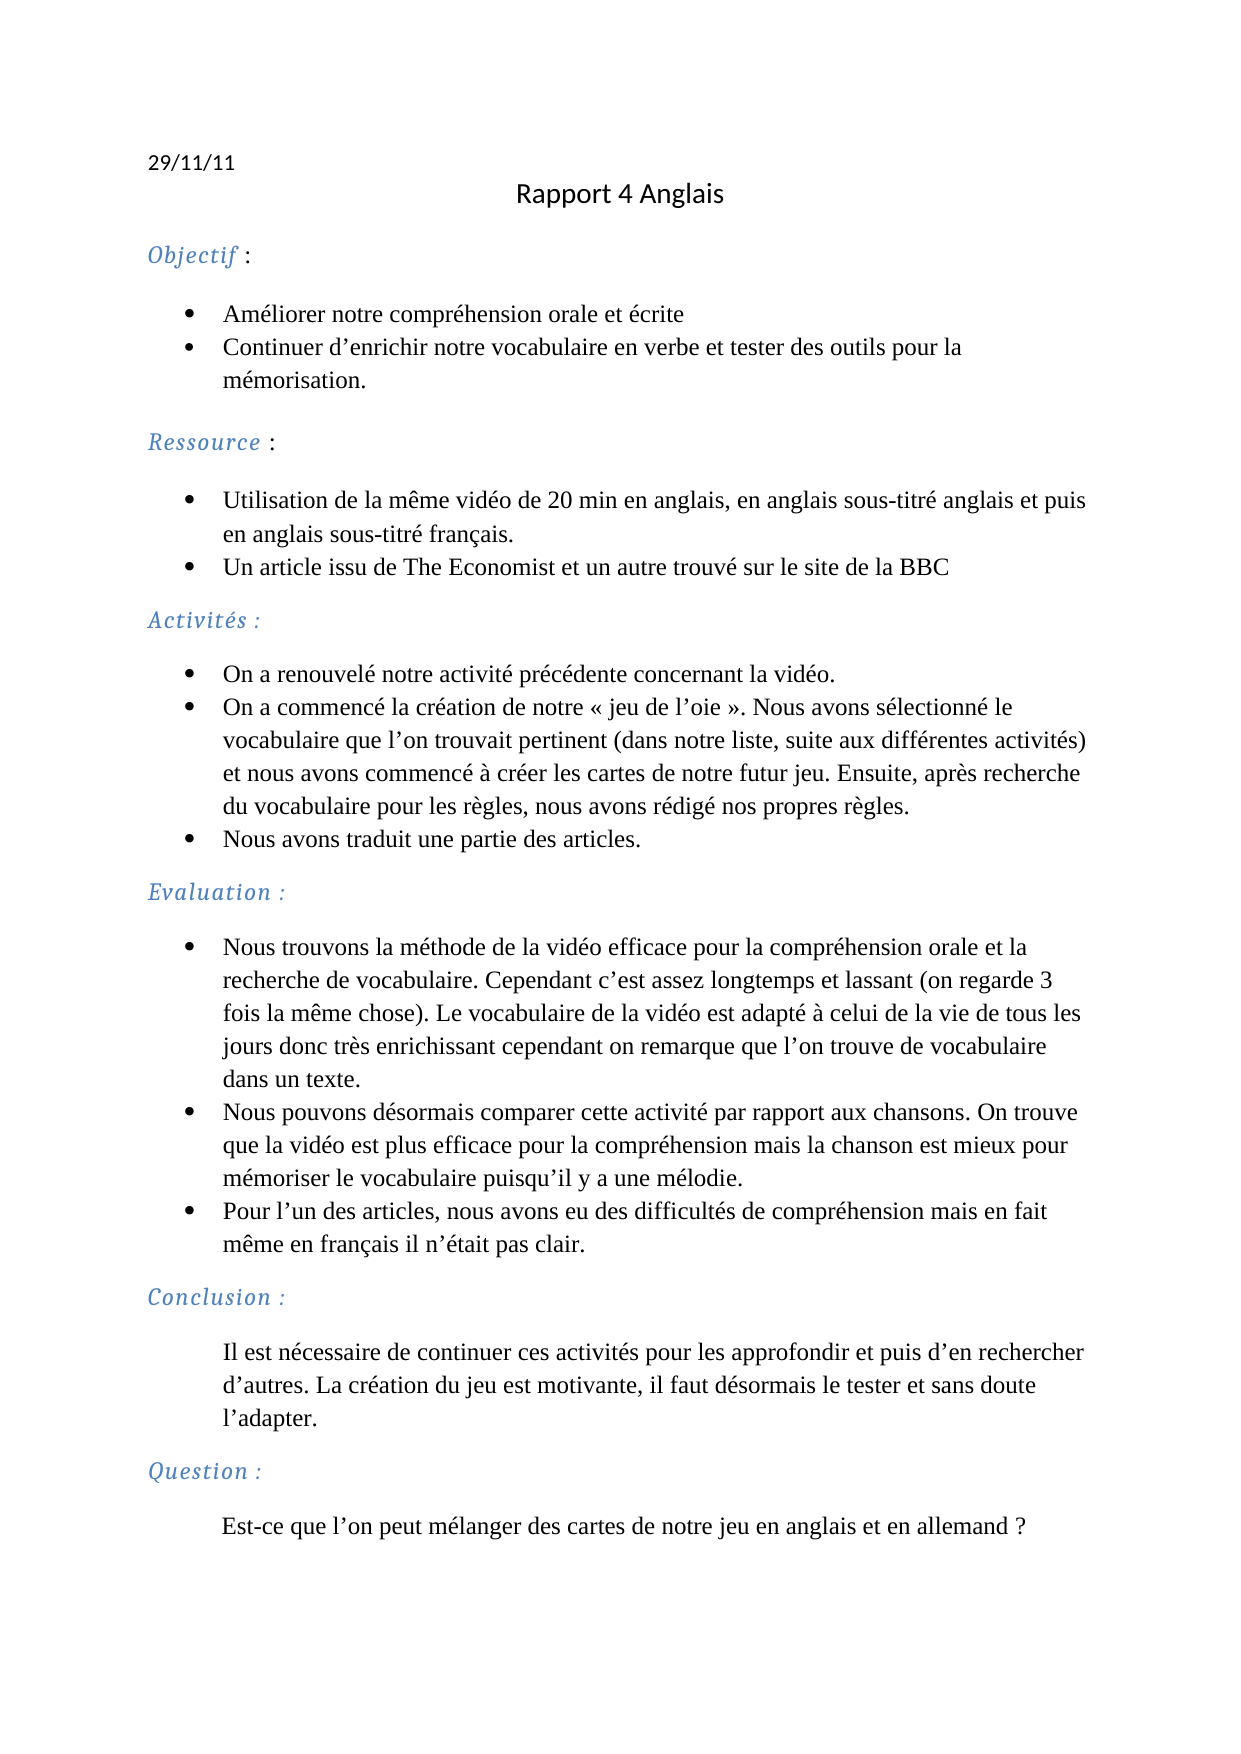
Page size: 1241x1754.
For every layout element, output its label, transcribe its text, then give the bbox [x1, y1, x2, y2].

subtitle Conclusion : [148, 1283, 1093, 1312]
subtitle Activités : [148, 606, 1093, 634]
list Améliorer notre compréhension orale et écrite [185, 299, 1093, 327]
list Nous pouvons désormais comparer cette activité par rapport aux chansons. On trouve que la vidéo est plus efficace pour la compréhension mais la chanson est mieux pour mémoriser le vocabulaire puisqu’il y a une mélodie. [185, 1097, 1093, 1192]
list Pour l’un des articles, nous avons eu des difficultés de compréhension mais en fait même en français il n’était pas clair. [185, 1196, 1093, 1258]
text Rapport 4 Anglais [148, 176, 1093, 211]
list Il est nécessaire de continuer ces activités pour les approfondir et puis d’en rechercher d’autres. La création du jeu est motivante, il faut désormais le tester et sans doute l’adapter. [223, 1337, 1093, 1432]
text Objectif : [148, 240, 1093, 270]
list On a commencé la création de notre « jeu de l’oie ». Nous avons sélectionné le vocabulaire que l’on trouvait pertinent (dans notre liste, suite aux différentes activités) et nous avons commencé à créer les cartes de notre futur jeu. Ensuite, après recherche du vocabulaire pour les règles, nous avons rédigé nos propres règles. [185, 692, 1093, 820]
list Continuer d’enrichir notre vocabulaire en verbe et tester des outils pour la mémorisation. [185, 332, 1093, 394]
text Question : [148, 1457, 1093, 1486]
list Nous trouvons la méthode de la vidéo efficace pour la compréhension orale et la recherche de vocabulaire. Cependant c’est assez longtemps et lassant (on regarde 3 fois la même chose). Le vocabulaire de la vidéo est adapté à celui de la vie de tous les jours donc très enrichissant cependant on remarque que l’on trouve de vocabulaire dans un texte. [185, 932, 1093, 1093]
text Ressource : [148, 427, 1093, 457]
subtitle Est-ce que l’on peut mélanger des cartes de notre jeu en anglais et en allemand ? [148, 1511, 1093, 1539]
subtitle Evaluation : [148, 878, 1093, 907]
list Utilisation de la même vidéo de 20 min en anglais, en anglais sous-titré anglais et puis en anglais sous-titré français. [185, 486, 1093, 547]
text 29/11/11 [148, 148, 1093, 176]
list Nous avons traduit une partie des articles. [185, 824, 1093, 853]
list Un article issu de The Economist et un autre trouvé sur le site de la BBC [185, 552, 1093, 580]
list On a renouvelé notre activité précédente concernant la vidéo. [185, 659, 1093, 688]
